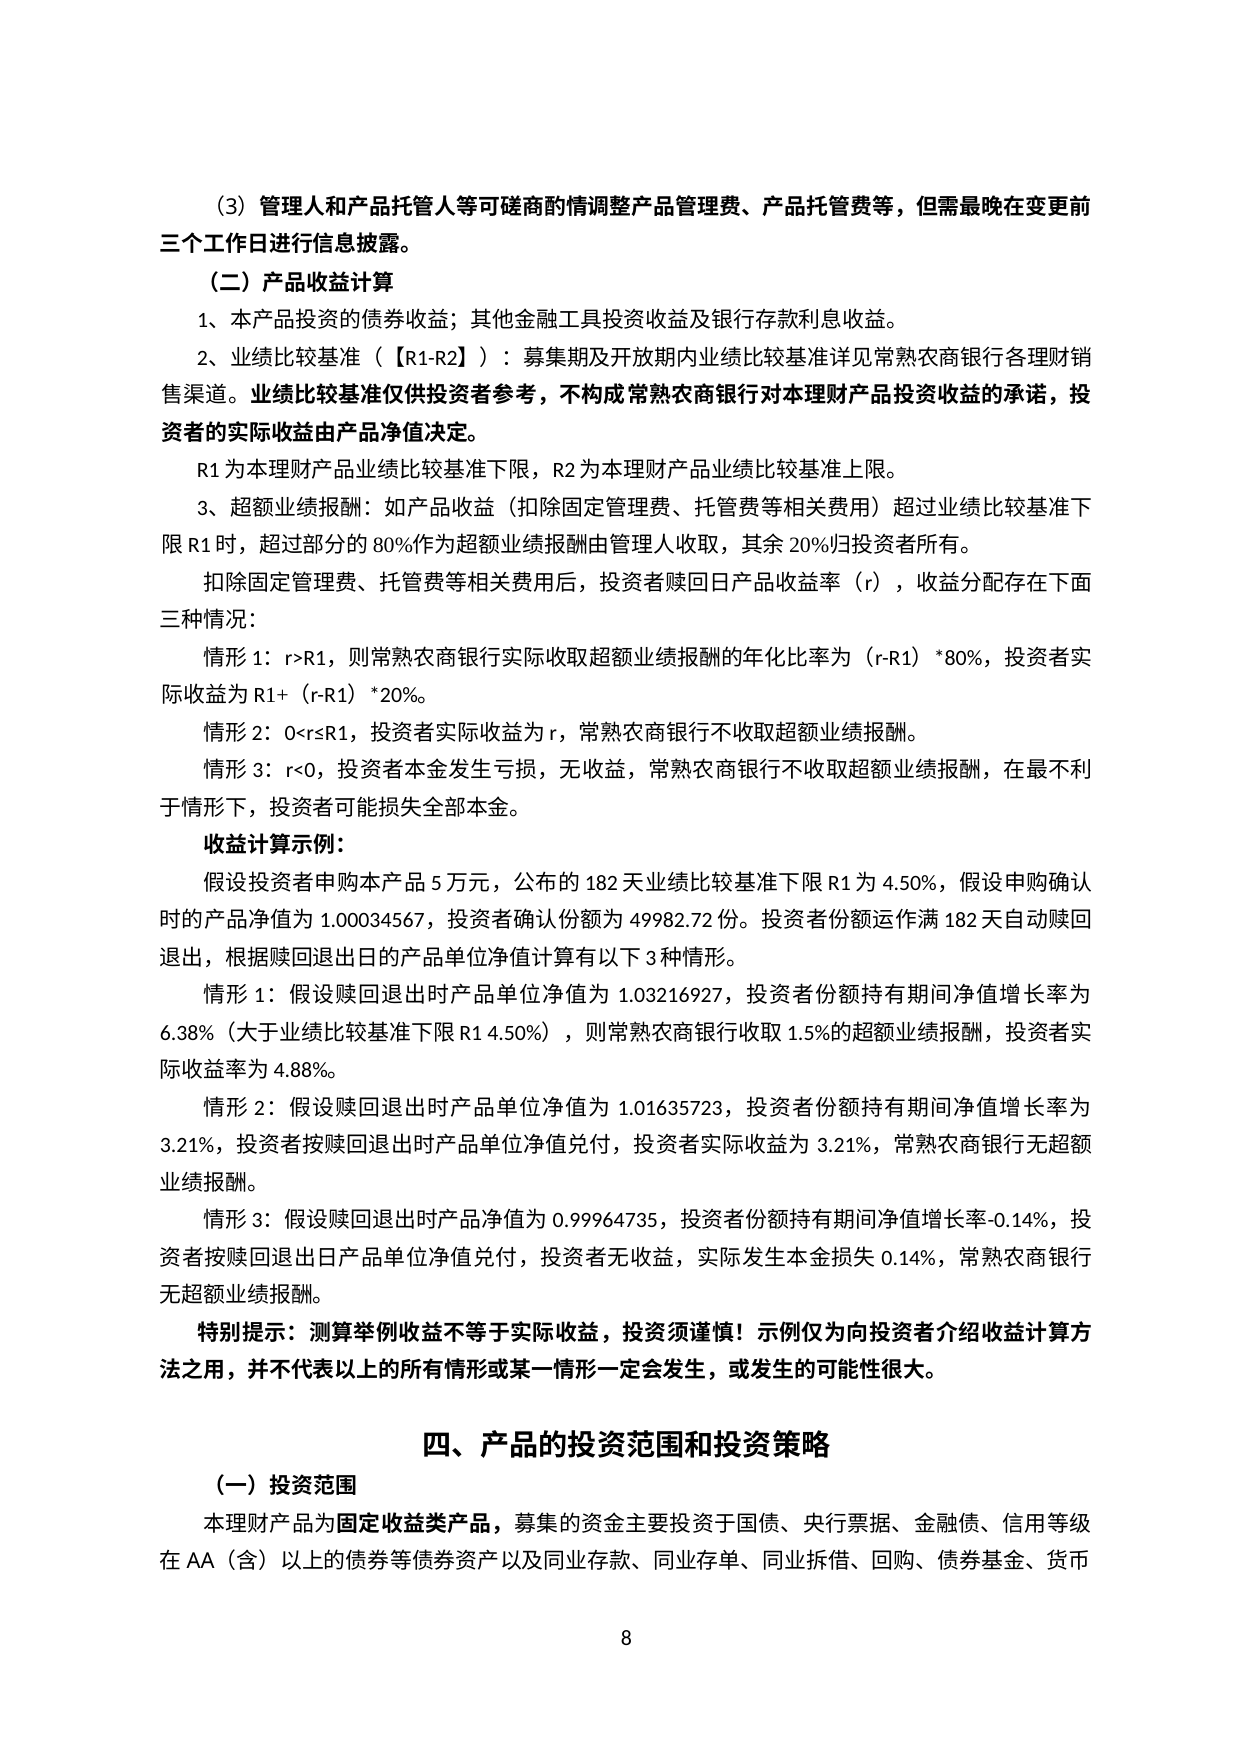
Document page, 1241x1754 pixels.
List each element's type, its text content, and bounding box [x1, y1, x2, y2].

text 情形1：r>R1，则常熟农商银行实际收取超额业绩报酬的年化比率为（r-R1）*80%，投资者实际收益为R1+（r-R1）*20%。 [161, 634, 1093, 709]
text （3）管理人和产品托管人等可磋商酌情调整产品管理费、产品托管费等，但需最晚在变更前三个工作日进行信息披露。 [159, 184, 1093, 259]
text 情形3：r<0，投资者本金发生亏损，无收益，常熟农商银行不收取超额业绩报酬，在最不利于情形下，投资者可能损失全部本金。 [159, 747, 1093, 822]
text 扣除固定管理费、托管费等相关费用后，投资者赎回日产品收益率（r），收益分配存在下面三种情况： [159, 559, 1093, 634]
text 特别提示：测算举例收益不等于实际收益，投资须谨慎！示例仅为向投资者介绍收益计算方法之用，并不代表以上的所有情形或某一情形一定会发生，或发生的可能性很大。 [159, 1309, 1093, 1384]
text R1为本理财产品业绩比较基准下限，R2为本理财产品业绩比较基准上限。 [161, 447, 1093, 484]
text 假设投资者申购本产品5万元，公布的182天业绩比较基准下限R1为4.50%，假设申购确认时的产品净值为1.00034567，投资者确认份额为49982.72份。投资者份额运作满182天自动赎回退出，根据赎回退出日的产品单位净值计算有以下3种情形。 [159, 859, 1093, 972]
text （二）产品收益计算 [159, 259, 1093, 297]
text 2、业绩比较基准（【R1-R2】）：募集期及开放期内业绩比较基准详见常熟农商银行各理财销售渠道。业绩比较基准仅供投资者参考，不构成常熟农商银行对本理财产品投资收益的承诺，投资者的实际收益由产品净值决定。 [161, 334, 1093, 447]
text 情形2：0<r≤R1，投资者实际收益为r，常熟农商银行不收取超额业绩报酬。 [159, 709, 1093, 747]
text 情形1：假设赎回退出时产品单位净值为1.03216927，投资者份额持有期间净值增长率为6.38%（大于业绩比较基准下限R1 4.50%），则常熟农商银行收取1.5%的超额业绩报酬，投资者实际收益率为4.88%。 [159, 972, 1093, 1084]
text （一）投资范围 [159, 1464, 1093, 1501]
text 1、本产品投资的债券收益；其他金融工具投资收益及银行存款利息收益。 [159, 297, 1093, 334]
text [159, 1501, 1093, 1576]
text 情形3：假设赎回退出时产品净值为0.99964735，投资者份额持有期间净值增长率-0.14%，投资者按赎回退出日产品单位净值兑付，投资者无收益，实际发生本金损失0.14%，常熟农商银行无超额业绩报酬。 [159, 1197, 1093, 1309]
subtitle 四、产品的投资范围和投资策略 [159, 1422, 1093, 1464]
text 收益计算示例： [159, 822, 1093, 859]
text 3、超额业绩报酬：如产品收益（扣除固定管理费、托管费等相关费用）超过业绩比较基准下限R1时，超过部分的80%作为超额业绩报酬由管理人收取，其余20%归投资者所有。 [161, 484, 1093, 559]
text 情形2：假设赎回退出时产品单位净值为1.01635723，投资者份额持有期间净值增长率为3.21%，投资者按赎回退出时产品单位净值兑付，投资者实际收益为3.21%，常熟农商银行无超额业绩报酬。 [159, 1084, 1093, 1197]
